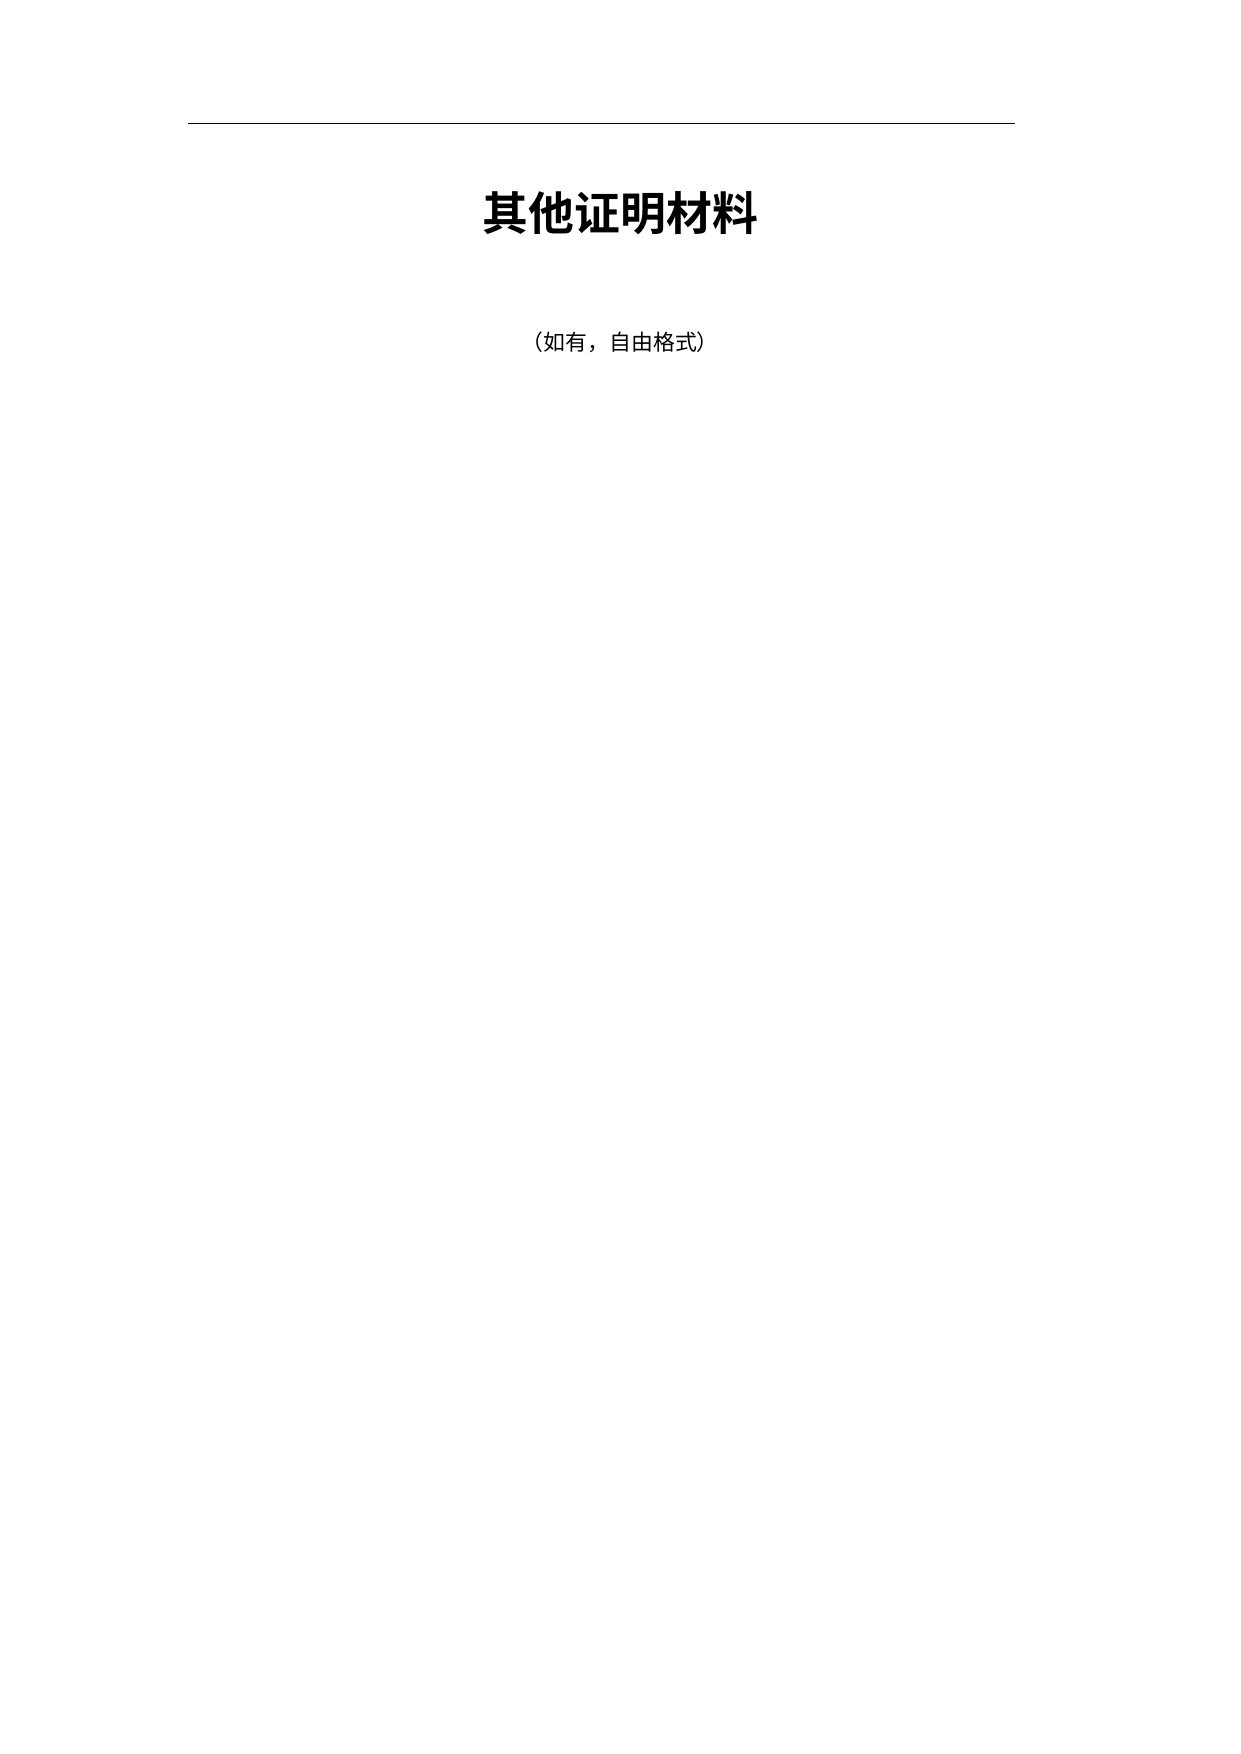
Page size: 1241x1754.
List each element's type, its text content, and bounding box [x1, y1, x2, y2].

text 其他证明材料 [187, 162, 1053, 259]
text （如有，自由格式） [187, 324, 1053, 357]
